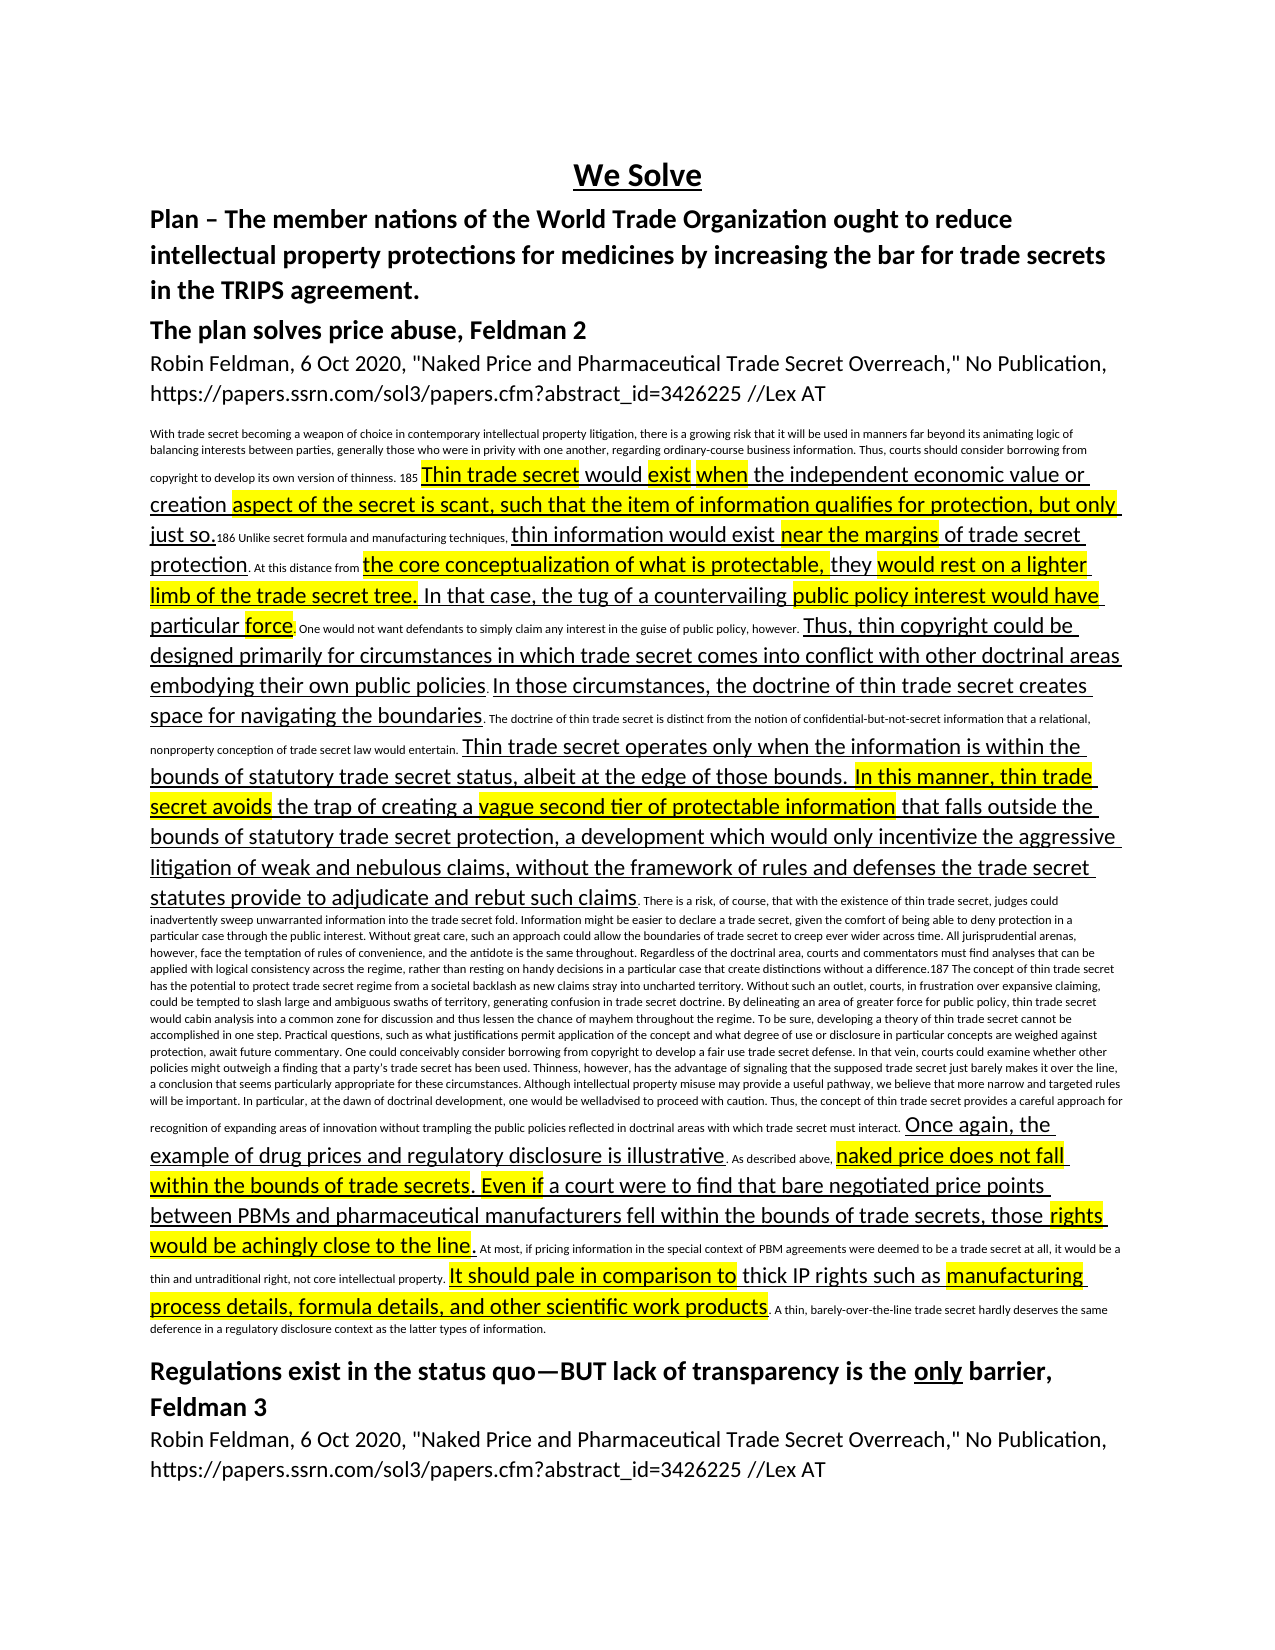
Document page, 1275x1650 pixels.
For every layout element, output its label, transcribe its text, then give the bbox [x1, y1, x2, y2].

subtitle The plan solves price abuse, Feldman 2 [150, 313, 1125, 346]
text Robin Feldman, 6 Oct 2020, "Naked Price and Pharmaceutical Trade Secret Overreach," No Publication, https://papers.ssrn.com/sol3/papers.cfm?abstract_id=3426225 //Lex AT [150, 1425, 1125, 1484]
subtitle We Solve [150, 154, 1125, 195]
subtitle Regulations exist in the status quo—BUT lack of transparency is the only barrier, Feldman 3 [150, 1354, 1125, 1423]
text Robin Feldman, 6 Oct 2020, "Naked Price and Pharmaceutical Trade Secret Overreach," No Publication, https://papers.ssrn.com/sol3/papers.cfm?abstract_id=3426225 //Lex AT [150, 349, 1125, 407]
subtitle Plan – The member nations of the World Trade Organization ought to reduce intellectual property protections for medicines by increasing the bar for trade secrets in the TRIPS agreement. [150, 202, 1125, 307]
text With trade secret becoming a weapon of choice in contemporary intellectual property litigation, there is a growing risk that it will be used in manners far beyond its animating logic of balancing interests between parties, generally those who were in privity with one another, regarding ordinary-course business information. Thus, courts should consider borrowing from copyright to develop its own version of thinness. 185 Thin trade secret would exist when the independent economic value or creation aspect of the secret is scant, such that the item of information qualifies for protection, but only just so.186 Unlike secret formula and manufacturing techniques, thin information would exist near the margins of trade secret protection. At this distance from the core conceptualization of what is protectable, they would rest on a lighter limb of the trade secret tree. In that case, the tug of a countervailing public policy interest would have particular force. One would not want defendants to simply claim any interest in the guise of public policy, however. Thus, thin copyright could be designed primarily for circumstances in which trade secret comes into conflict with other doctrinal areas embodying their own public policies. In those circumstances, the doctrine of thin trade secret creates space for navigating the boundaries. The doctrine of thin trade secret is distinct from the notion of confidential-but-not-secret information that a relational, nonproperty conception of trade secret law would entertain. Thin trade secret operates only when the information is within the bounds of statutory trade secret status, albeit at the edge of those bounds. In this manner, thin trade secret avoids the trap of creating a vague second tier of protectable information that falls outside the bounds of statutory trade secret protection, a development which would only incentivize the aggressive litigation of weak and nebulous claims, without the framework of rules and defenses the trade secret statutes provide to adjudicate and rebut such claims. There is a risk, of course, that with the existence of thin trade secret, judges could inadvertently sweep unwarranted information into the trade secret fold. Information might be easier to declare a trade secret, given the comfort of being able to deny protection in a particular case through the public interest. Without great care, such an approach could allow the boundaries of trade secret to creep ever wider across time. All jurisprudential arenas, however, face the temptation of rules of convenience, and the antidote is the same throughout. Regardless of the doctrinal area, courts and commentators must find analyses that can be applied with logical consistency across the regime, rather than resting on handy decisions in a particular case that create distinctions without a difference.187 The concept of thin trade secret has the potential to protect trade secret regime from a societal backlash as new claims stray into uncharted territory. Without such an outlet, courts, in frustration over expansive claiming, could be tempted to slash large and ambiguous swaths of territory, generating confusion in trade secret doctrine. By delineating an area of greater force for public policy, thin trade secret would cabin analysis into a common zone for discussion and thus lessen the chance of mayhem throughout the regime. To be sure, developing a theory of thin trade secret cannot be accomplished in one step. Practical questions, such as what justifications permit application of the concept and what degree of use or disclosure in particular concepts are weighed against protection, await future commentary. One could conceivably consider borrowing from copyright to develop a fair use trade secret defense. In that vein, courts could examine whether other policies might outweigh a finding that a party’s trade secret has been used. Thinness, however, has the advantage of signaling that the supposed trade secret just barely makes it over the line, a conclusion that seems particularly appropriate for these circumstances. Although intellectual property misuse may provide a useful pathway, we believe that more narrow and targeted rules will be important. In particular, at the dawn of doctrinal development, one would be welladvised to proceed with caution. Thus, the concept of thin trade secret provides a careful approach for recognition of expanding areas of innovation without trampling the public policies reflected in doctrinal areas with which trade secret must interact. Once again, the example of drug prices and regulatory disclosure is illustrative. As described above, naked price does not fall within the bounds of trade secrets. Even if a court were to find that bare negotiated price points between PBMs and pharmaceutical manufacturers fell within the bounds of trade secrets, those rights would be achingly close to the line. At most, if pricing information in the special context of PBM agreements were deemed to be a trade secret at all, it would be a thin and untraditional right, not core intellectual property. It should pale in comparison to thick IP rights such as manufacturing process details, formula details, and other scientific work products. A thin, barely-over-the-line trade secret hardly deserves the same deference in a regulatory disclosure context as the latter types of information. [150, 426, 1125, 1336]
